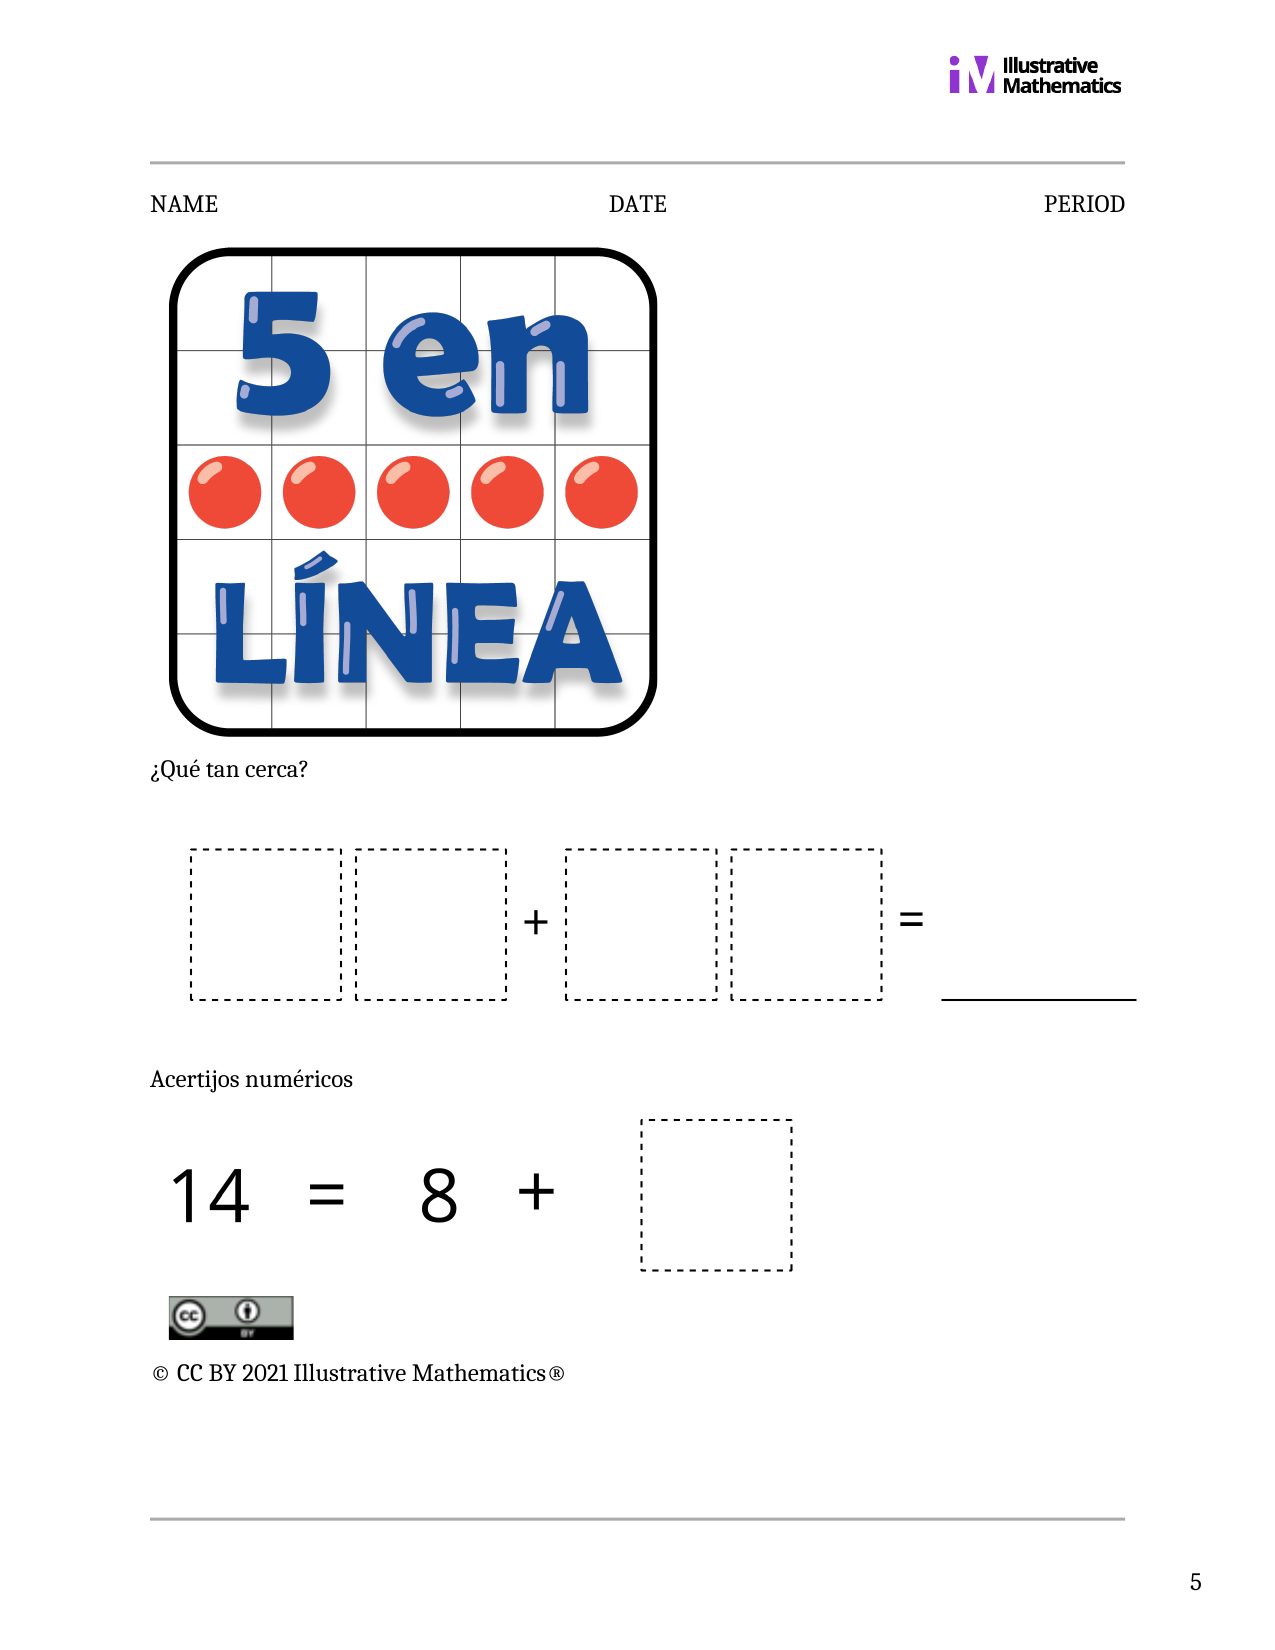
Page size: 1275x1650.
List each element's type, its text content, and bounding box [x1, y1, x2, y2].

text © CC BY 2021 Illustrative Mathematics® [150, 1359, 1125, 1387]
picture [168, 247, 658, 737]
text ¿Qué tan cerca? [150, 755, 1125, 784]
picture [168, 1296, 294, 1340]
text Acertijos numéricos [150, 1065, 1125, 1094]
picture [168, 802, 1144, 1047]
picture [949, 55, 1121, 93]
picture [168, 1112, 844, 1278]
